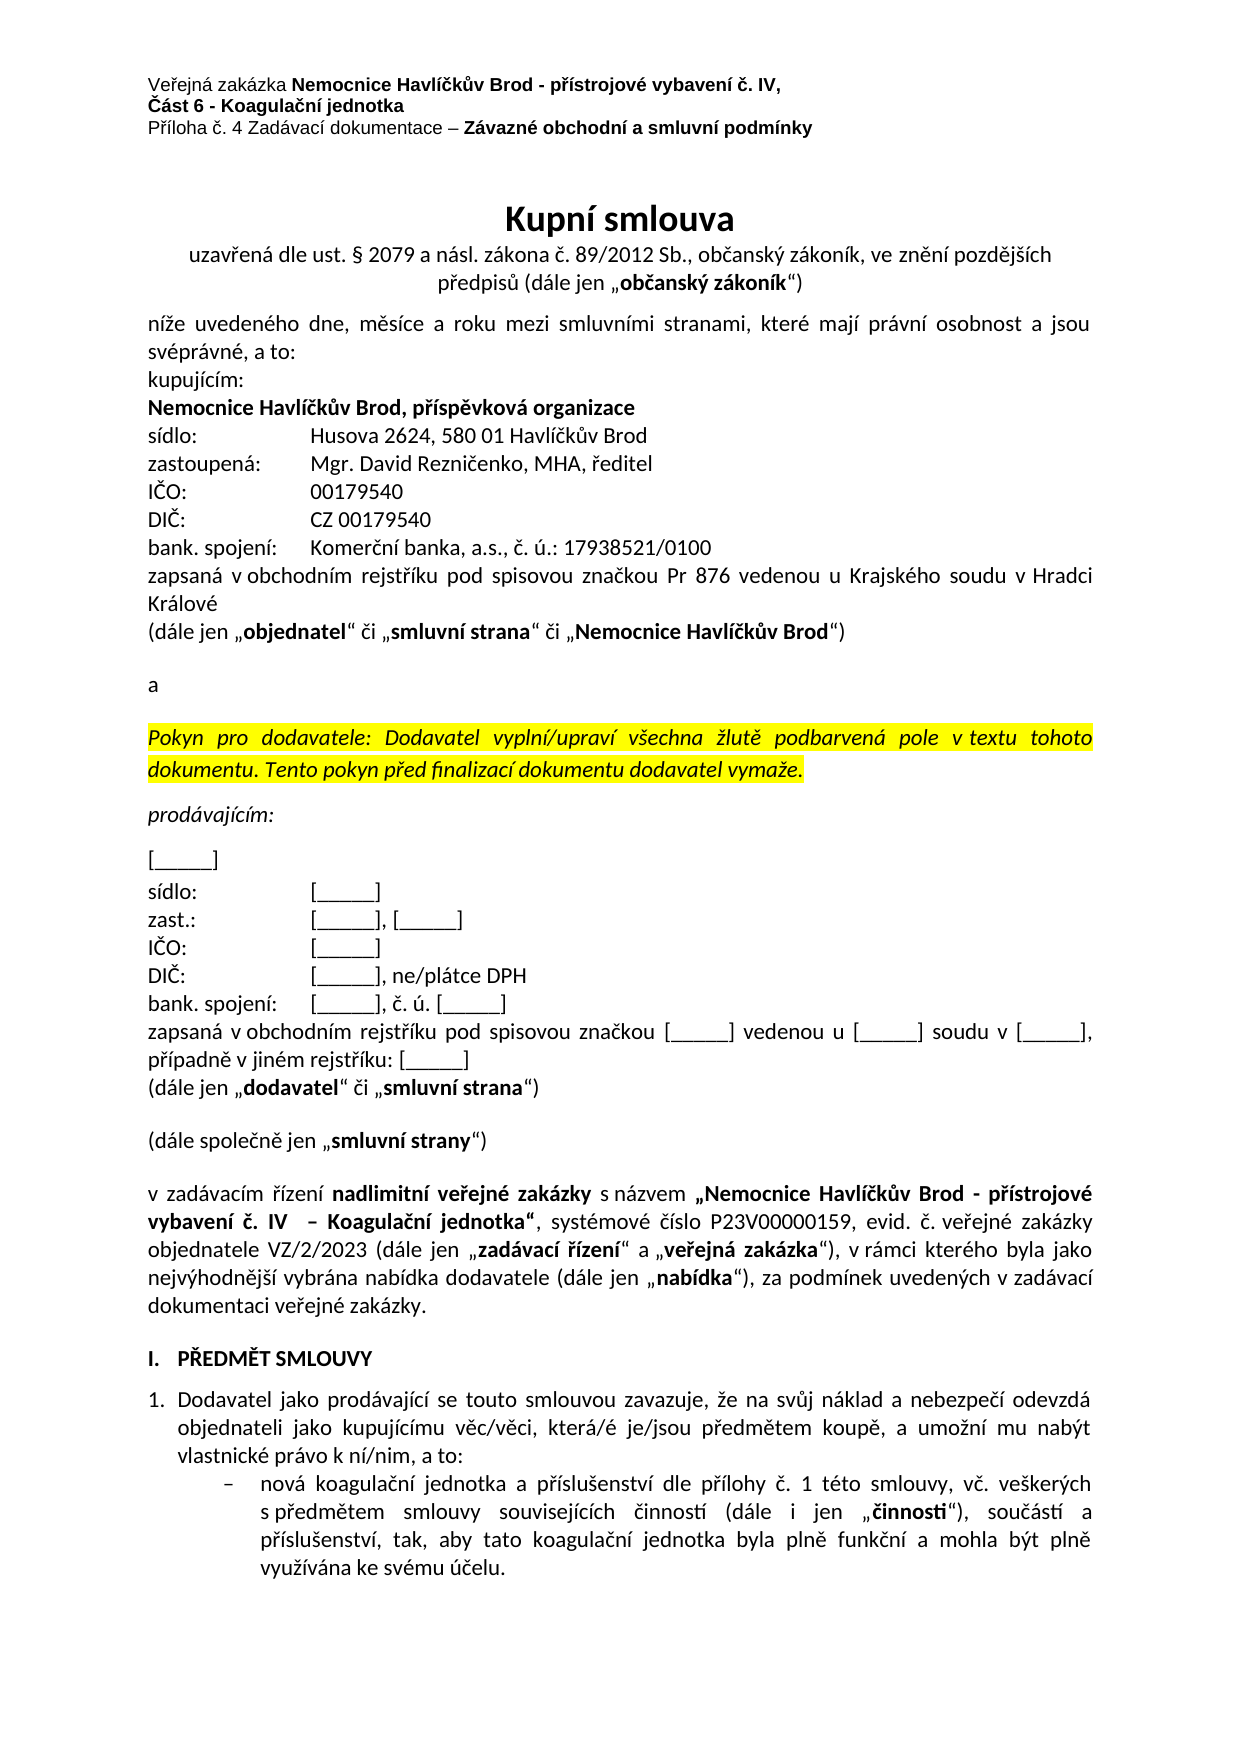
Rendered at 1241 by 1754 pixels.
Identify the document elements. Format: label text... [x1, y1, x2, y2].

text Kupní smlouva [148, 194, 1093, 240]
text zapsaná v obchodním rejstříku pod spisovou značkou Pr 876 vedenou u Krajského soudu v Hradci Králové [148, 561, 1093, 617]
text zapsaná v obchodním rejstříku pod spisovou značkou vedenou u soudu v , případně v jiném rejstříku: [148, 1017, 1093, 1073]
text kupujícím: [148, 365, 1093, 393]
text IČO: 00179540 [148, 477, 1093, 505]
list nová koagulační jednotka a příslušenství dle přílohy č. 1 této smlouvy, vč. veškerých s předmětem smlouvy souvisejících činností (dále i jen „činnosti“), součástí a příslušenství, tak, aby tato koagulační jednotka byla plně funkční a mohla být plně využívána ke svému účelu. [223, 1469, 1093, 1581]
text bank. spojení: , č. ú. [148, 989, 1093, 1017]
text níže uvedeného dne, měsíce a roku mezi smluvními stranami, které mají právní osobnost a jsou svéprávné, a to: [148, 309, 1093, 365]
text prodávajícím: [148, 800, 1093, 828]
list Dodavatel jako prodávající se touto smlouvou zavazuje, že na svůj náklad a nebezpečí odevzdá objednateli jako kupujícímu věc/věci, která/é je/jsou předmětem koupě, a umožní mu nabýt vlastnické právo k ní/nim, a to: [148, 1385, 1093, 1469]
text (dále společně jen „smluvní strany“) [148, 1126, 1093, 1154]
text (dále jen „dodavatel“ či „smluvní strana“) [148, 1073, 1093, 1101]
text IČO: [148, 933, 1093, 961]
text DIČ: CZ 00179540 [148, 505, 1093, 533]
text (dále jen „objednatel“ či „smluvní strana“ či „Nemocnice Havlíčkův Brod“) [148, 617, 1093, 645]
text Nemocnice Havlíčkův Brod, příspěvková organizace [148, 393, 1093, 421]
text zastoupená: Mgr. David Rezničenko, MHA, ředitel [148, 449, 1093, 477]
list PŘEDMĚT SMLOUVY [148, 1344, 1093, 1372]
text bank. spojení: Komerční banka, a.s., č. ú.: 17938521/0100 [148, 533, 1093, 561]
text Pokyn pro dodavatele: Dodavatel vyplní/upraví všechna žlutě podbarvená pole v textu tohoto dokumentu. Tento pokyn před finalizací dokumentu dodavatel vymaže. [148, 751, 1093, 783]
text a [148, 670, 1093, 698]
text sídlo: [148, 877, 1093, 905]
text uzavřená dle ust. § 2079 a násl. zákona č. 89/2012 Sb., občanský zákoník, ve znění pozdějších předpisů (dále jen „občanský zákoník“) [148, 240, 1093, 296]
text sídlo: Husova 2624, 580 01 Havlíčkův Brod [148, 421, 1093, 449]
text zast.: , [148, 905, 1093, 933]
text v zadávacím řízení nadlimitní veřejné zakázky s názvem „Nemocnice Havlíčkův Brod - přístrojové vybavení č. IV – Koagulační jednotka“, systémové číslo P23V00000159, evid. č. veřejné zakázky objednatele VZ/2/2023 (dále jen „zadávací řízení“ a „veřejná zakázka“), v rámci kterého byla jako nejvýhodnější vybrána nabídka dodavatele (dále jen „nabídka“), za podmínek uvedených v zadávací dokumentaci veřejné zakázky. [148, 1179, 1093, 1319]
text DIČ: [148, 961, 1093, 989]
